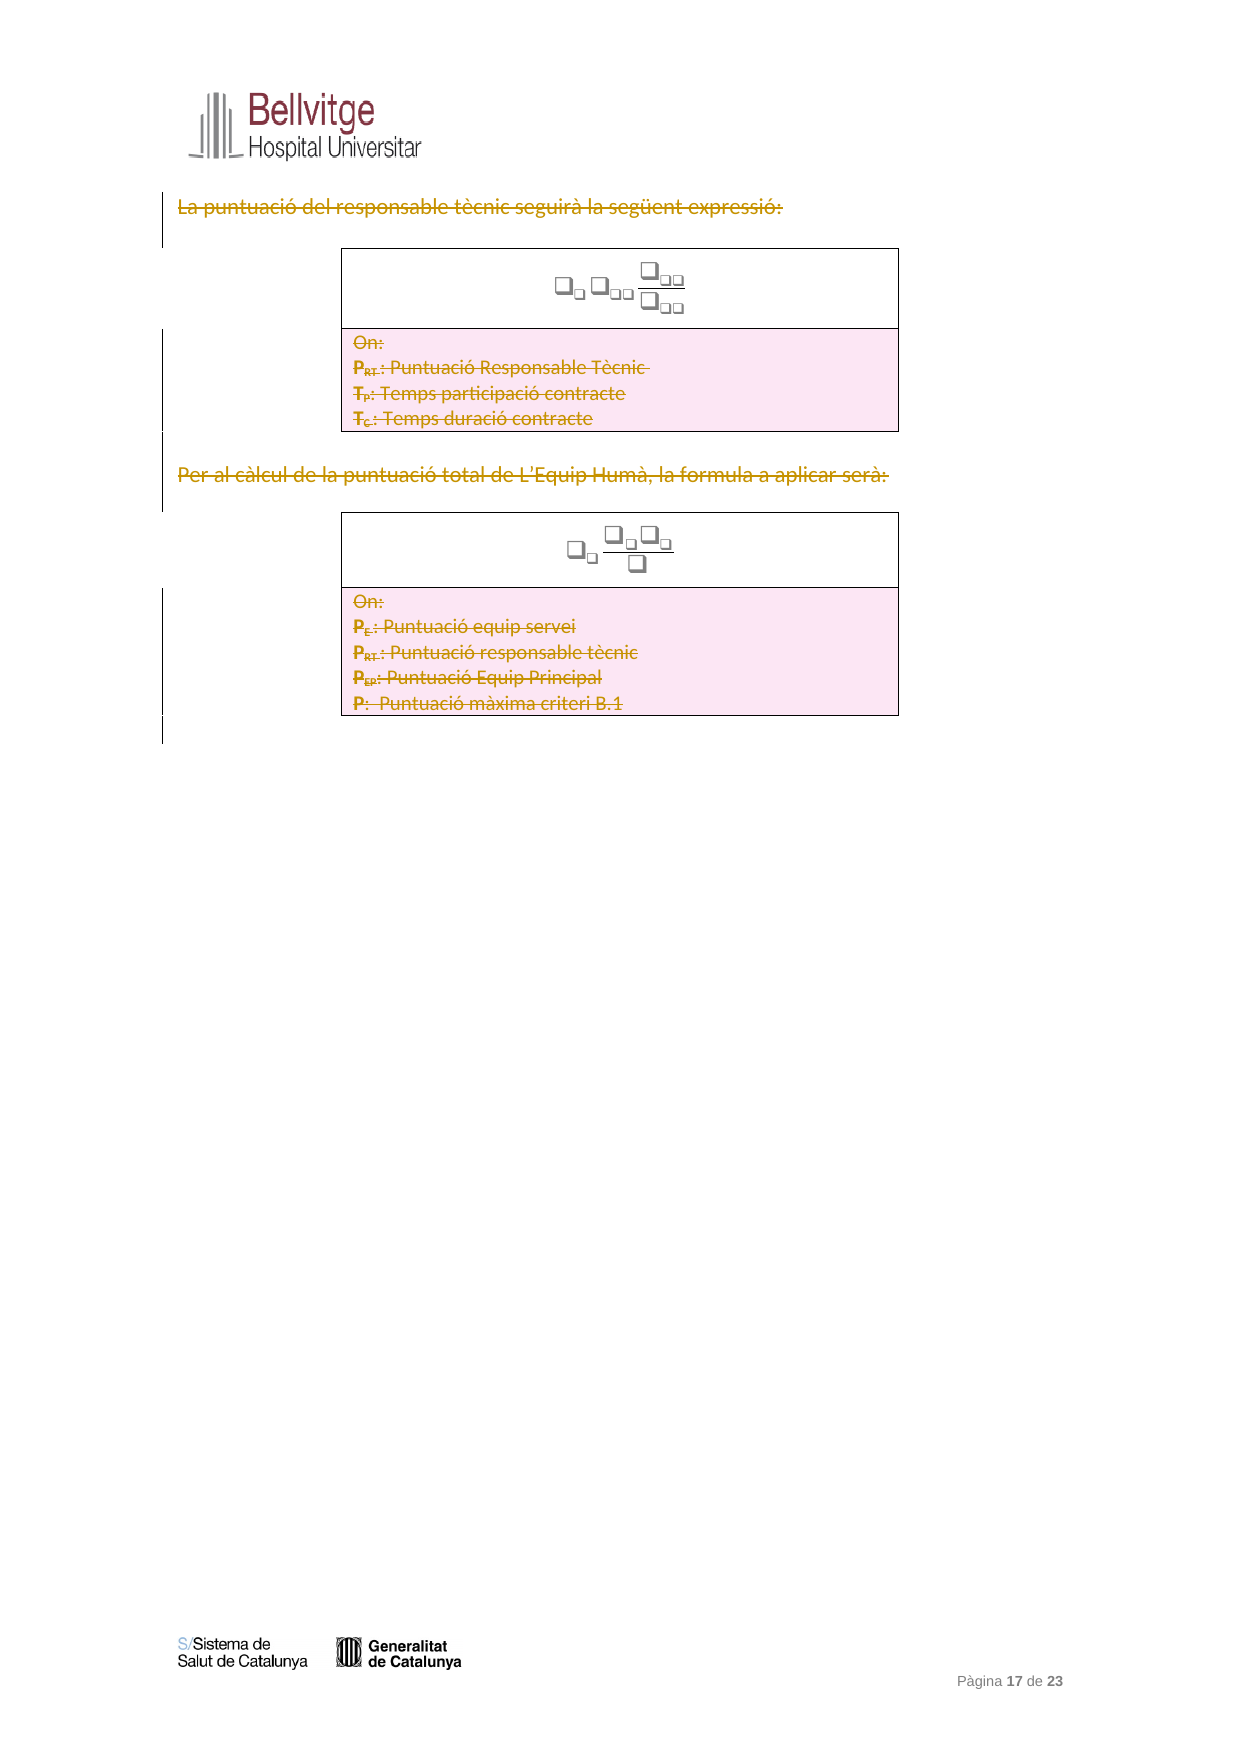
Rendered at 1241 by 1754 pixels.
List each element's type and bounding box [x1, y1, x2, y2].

picture [176, 1637, 464, 1670]
table_header [342, 513, 898, 587]
table_header [342, 249, 898, 328]
picture [178, 92, 426, 163]
